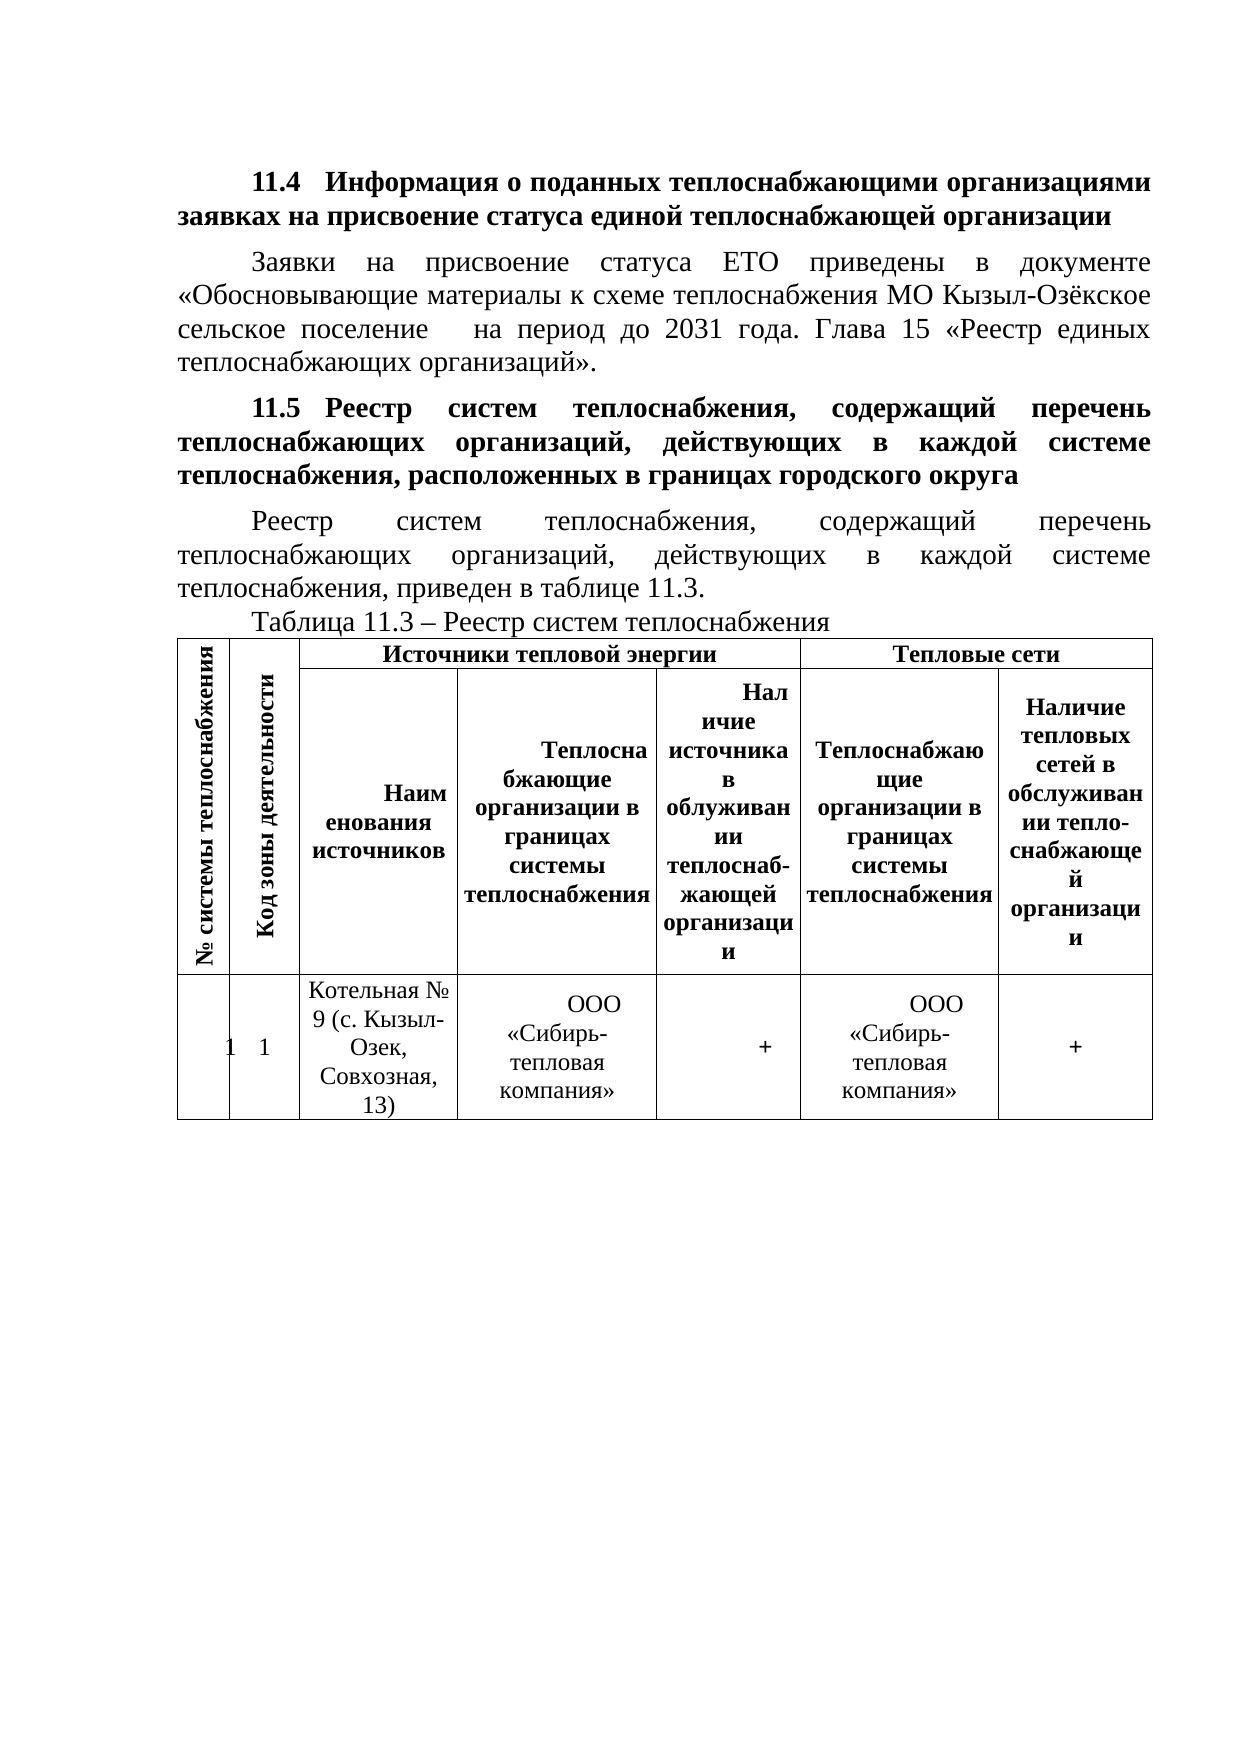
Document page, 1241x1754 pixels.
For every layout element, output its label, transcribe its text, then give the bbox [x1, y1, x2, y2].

table_cell Наличие источника в облуживании теплоснаб-жающей организации [657, 669, 800, 974]
table_cell Наличие тепловых сетей в обслуживании тепло-снабжающей организации [999, 669, 1152, 974]
table_cell 1 [230, 975, 299, 1119]
table_cell ООО «Сибирь-тепловая компания» [458, 975, 656, 1119]
table_header Тепловые сети [801, 639, 1152, 667]
table_cell Наименования источников [300, 669, 457, 974]
table_cell Теплоснабжающие организации в границах системы теплоснабжения [801, 669, 998, 974]
table_header Источники тепловой энергии [300, 639, 800, 667]
table_cell 1 [178, 975, 229, 1119]
table_header Код зоны деятельности [230, 639, 299, 974]
table_cell Котельная № 9 (с. Кызыл- Озек, Совхозная, 13) [300, 975, 457, 1119]
subtitle Реестр систем теплоснабжения, содержащий перечень теплоснабжающих организаций, действующих в каждой системе теплоснабжения, расположенных в границах городского округа [177, 390, 1152, 491]
text Реестр систем теплоснабжения, содержащий перечень теплоснабжающих организаций, действующих в каждой системе теплоснабжения, приведен в таблице 11.3. [177, 503, 1152, 604]
table_header № системы теплоснабжения [178, 639, 229, 974]
table_cell + [999, 975, 1152, 1119]
text Таблица 11.3 – Реестр систем теплоснабжения [177, 604, 1152, 638]
subtitle Информация о поданных теплоснабжающими организациями заявках на присвоение статуса единой теплоснабжающей организации [177, 164, 1152, 231]
table_cell ООО «Сибирь-тепловая компания» [801, 975, 998, 1119]
text Заявки на присвоение статуса ЕТО приведены в документе «Обосновывающие материалы к схеме теплоснабжения МО Кызыл-Озёкское сельское поселение на период до 2031 года. Глава 15 «Реестр единых теплоснабжающих организаций». [177, 244, 1152, 378]
table_cell Теплоснабжающие организации в границах системы теплоснабжения [458, 669, 656, 974]
table_cell + [657, 975, 800, 1119]
